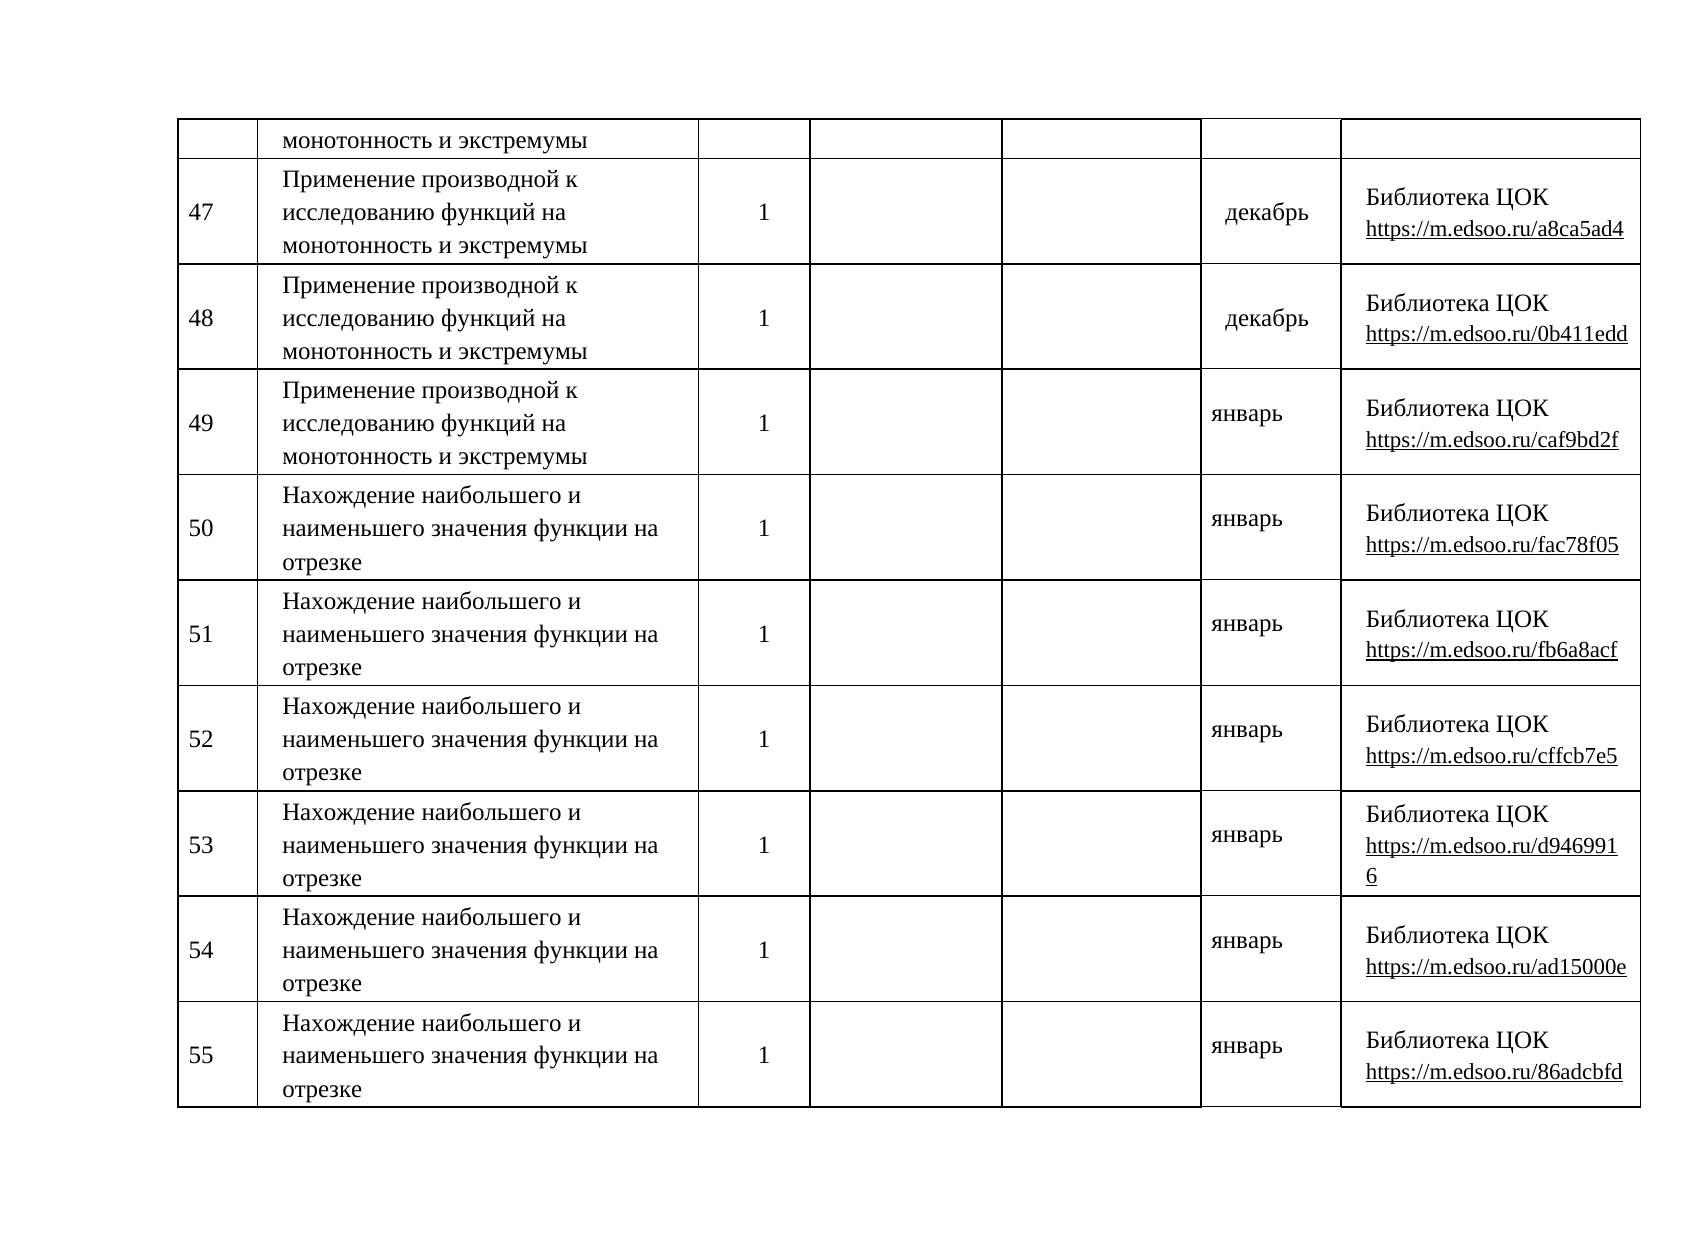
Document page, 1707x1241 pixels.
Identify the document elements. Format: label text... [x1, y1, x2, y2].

table_cell Применение производной к исследованию функций на монотонность и экстремумы [258, 265, 698, 368]
table_cell 1 [699, 265, 809, 368]
table_cell [811, 265, 1001, 368]
table_cell 51 [179, 581, 257, 684]
table_cell 1 [699, 1002, 809, 1106]
table_cell декабрь [1202, 264, 1340, 368]
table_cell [1342, 120, 1640, 157]
table_cell 1 [699, 370, 809, 474]
table_cell Библиотека ЦОК https://m.edsoo.ru/caf9bd2f [1342, 370, 1640, 474]
table_cell [1003, 686, 1200, 790]
table_cell Библиотека ЦОК https://m.edsoo.ru/ad15000e [1342, 897, 1640, 1001]
table_cell январь [1202, 580, 1340, 684]
table_cell [1003, 120, 1200, 157]
table_cell 1 [699, 159, 809, 263]
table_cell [258, 120, 698, 157]
table_cell [811, 1002, 1001, 1106]
table_cell январь [1202, 896, 1340, 1001]
table_cell Применение производной к исследованию функций на монотонность и экстремумы [258, 370, 698, 474]
table_cell Нахождение наибольшего и наименьшего значения функции на отрезке [258, 686, 698, 790]
table_cell декабрь [1202, 119, 1341, 157]
table_cell 1 [699, 581, 809, 684]
table_cell Нахождение наибольшего и наименьшего значения функции на отрезке [258, 792, 698, 895]
table_cell 1 [699, 792, 809, 895]
table_cell 55 [179, 1002, 257, 1106]
table_cell Библиотека ЦОК https://m.edsoo.ru/a8ca5ad4 [1342, 159, 1640, 263]
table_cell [258, 159, 698, 263]
table_cell [811, 120, 1001, 157]
table_cell [811, 686, 1001, 790]
table_cell [1003, 475, 1200, 579]
table_cell Нахождение наибольшего и наименьшего значения функции на отрезке [258, 1002, 698, 1106]
table_cell [1003, 370, 1200, 474]
table_cell Библиотека ЦОК https://m.edsoo.ru/d9469916 [1342, 792, 1640, 895]
table_cell 1 [699, 897, 809, 1001]
table_cell январь [1202, 686, 1340, 790]
table_cell Нахождение наибольшего и наименьшего значения функции на отрезке [258, 897, 698, 1001]
table_cell Нахождение наибольшего и наименьшего значения функции на отрезке [258, 581, 698, 684]
table_cell 46 [179, 120, 257, 157]
table_cell 54 [179, 897, 257, 1001]
table_cell январь [1202, 791, 1340, 895]
table_cell [1003, 897, 1200, 1001]
table_cell [811, 159, 1001, 263]
table_cell [1003, 159, 1200, 263]
table_cell [1003, 265, 1200, 368]
table_cell Библиотека ЦОК https://m.edsoo.ru/fac78f05 [1342, 475, 1640, 579]
table_cell 47 [179, 159, 257, 263]
table_cell январь [1202, 369, 1340, 474]
table_cell 1 [699, 475, 809, 579]
table_cell [811, 897, 1001, 1001]
table_cell 49 [179, 370, 257, 474]
table_cell декабрь [1202, 159, 1340, 263]
table_cell 50 [179, 475, 257, 579]
table_cell [1003, 792, 1200, 895]
table_cell Библиотека ЦОК https://m.edsoo.ru/fb6a8acf [1342, 581, 1640, 684]
table_cell 48 [179, 265, 257, 368]
table_cell [811, 475, 1001, 579]
table_cell 53 [179, 792, 257, 895]
table_cell [811, 581, 1001, 684]
table_cell 52 [179, 686, 257, 790]
table_cell Нахождение наибольшего и наименьшего значения функции на отрезке [258, 475, 698, 579]
table_cell Библиотека ЦОК https://m.edsoo.ru/0b411edd [1342, 265, 1640, 368]
table_cell [1003, 1002, 1200, 1106]
table_cell январь [1202, 475, 1340, 579]
table_cell Библиотека ЦОК https://m.edsoo.ru/86adcbfd [1342, 1002, 1640, 1106]
table_cell Библиотека ЦОК https://m.edsoo.ru/cffcb7e5 [1342, 686, 1640, 790]
table_cell [1003, 581, 1200, 684]
table_cell 1 [699, 120, 809, 157]
table_cell [811, 792, 1001, 895]
table_cell 1 [699, 686, 809, 790]
table_cell [811, 370, 1001, 474]
table_cell январь [1202, 1002, 1340, 1106]
